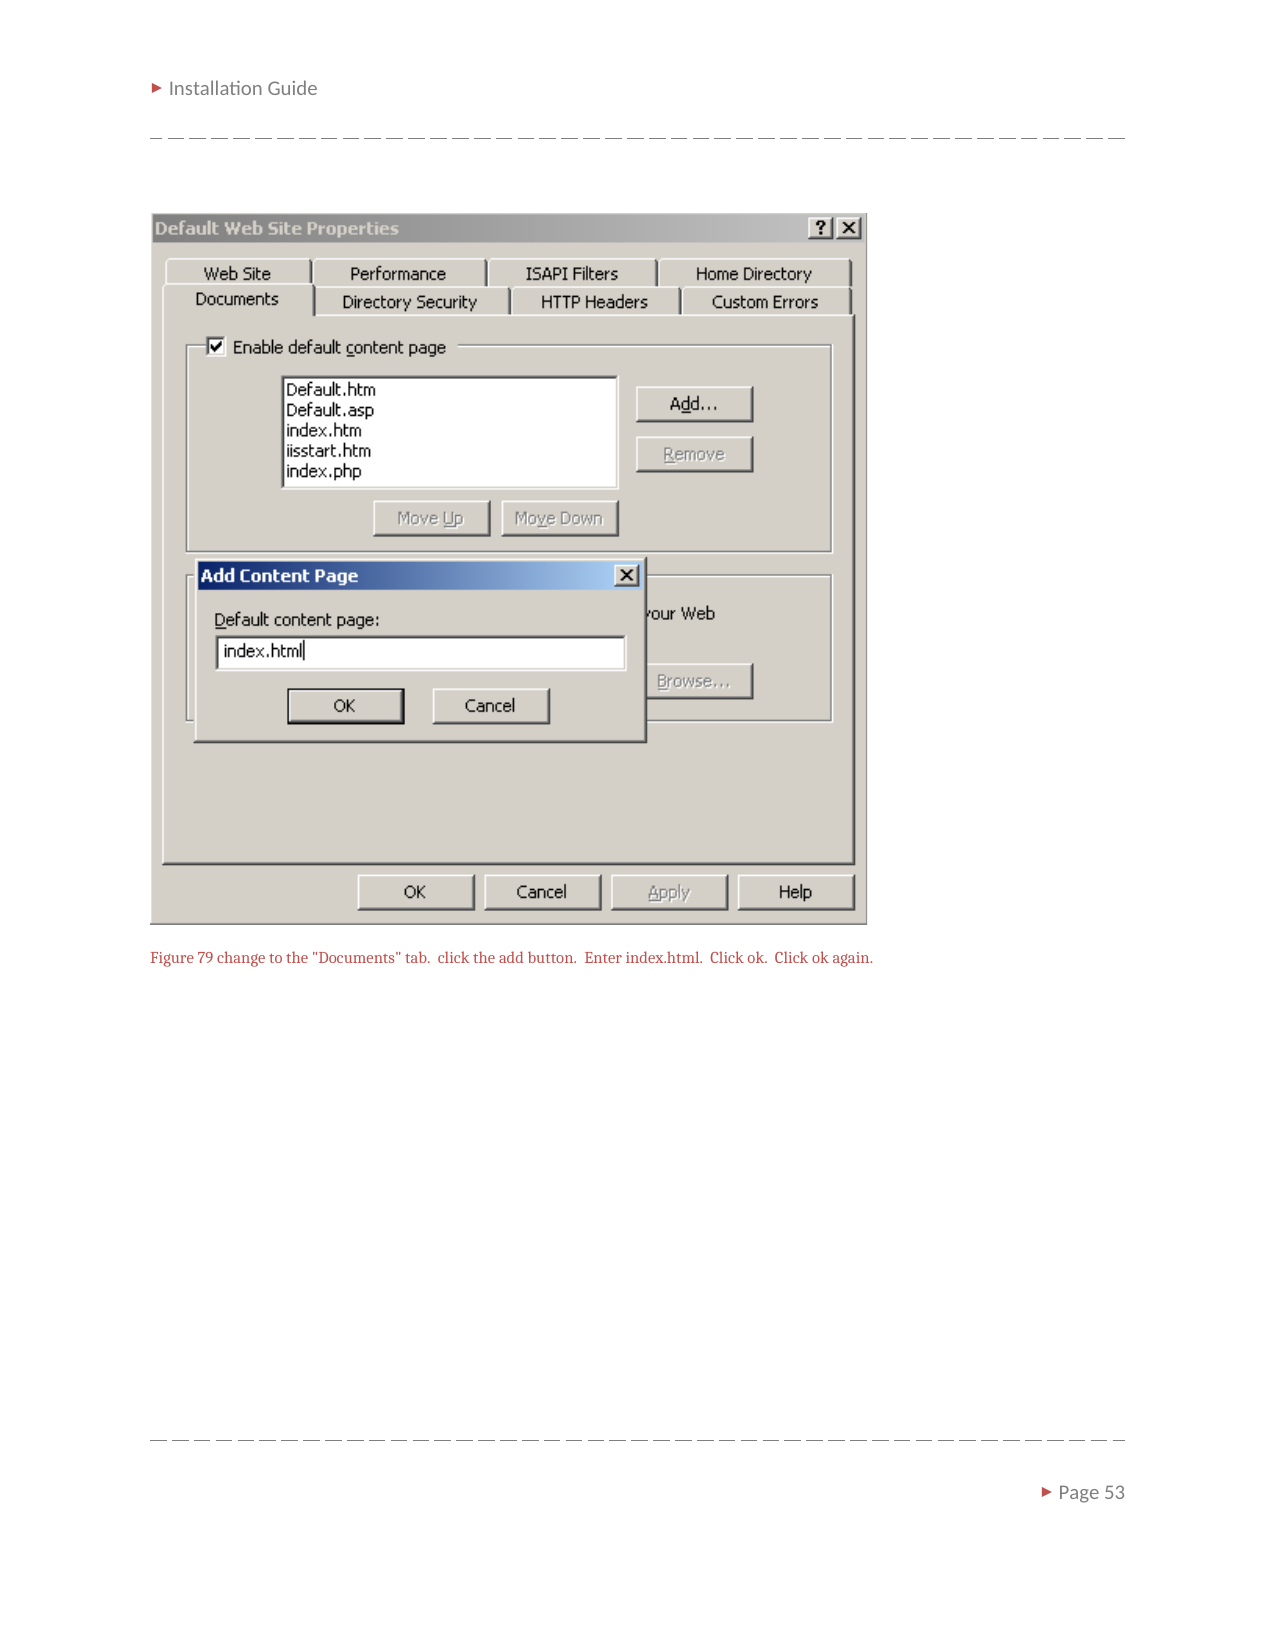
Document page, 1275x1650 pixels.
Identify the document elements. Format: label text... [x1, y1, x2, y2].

picture [150, 213, 868, 925]
